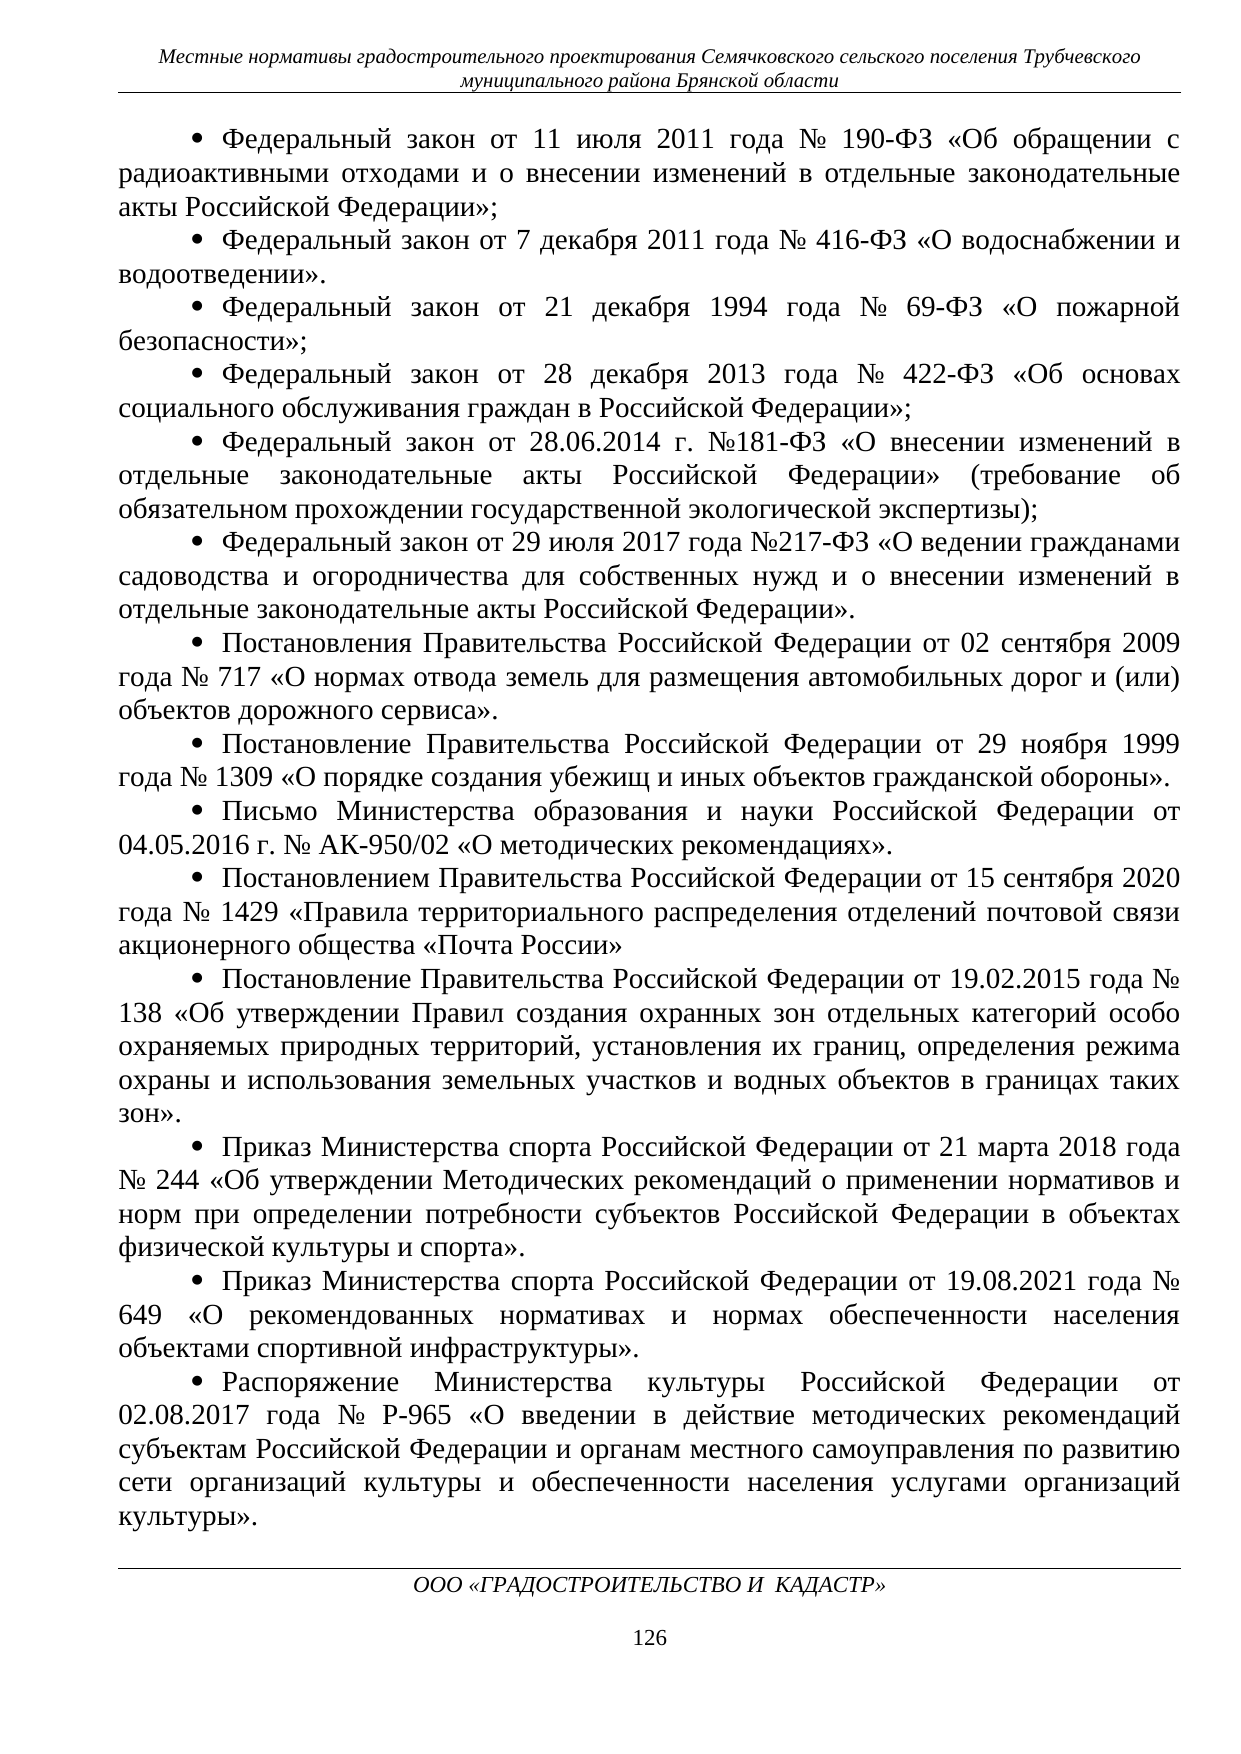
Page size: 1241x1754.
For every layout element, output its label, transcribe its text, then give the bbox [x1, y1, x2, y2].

list Федеральный закон от 11 июля 2011 года № 190-ФЗ «Об обращении с радиоактивными отходами и о внесении изменений в отдельные законодательные акты Российской Федерации»; [118, 121, 1181, 222]
list Федеральный закон от 21 декабря 1994 года № 69-ФЗ «О пожарной безопасности»; [118, 289, 1181, 357]
list Приказ Министерства спорта Российской Федерации от 19.08.2021 года № 649 «О рекомендованных нормативах и нормах обеспеченности населения объектами спортивной инфраструктуры». [118, 1263, 1181, 1364]
list Постановление Правительства Российской Федерации от 19.02.2015 года № 138 «Об утверждении Правил создания охранных зон отдельных категорий особо охраняемых природных территорий, установления их границ, определения режима охраны и использования земельных участков и водных объектов в границах таких зон». [118, 961, 1181, 1129]
list Постановления Правительства Российской Федерации от 02 сентября 2009 года № 717 «О нормах отвода земель для размещения автомобильных дорог и (или) объектов дорожного сервиса». [118, 625, 1181, 726]
list Письмо Министерства образования и науки Российской Федерации от 04.05.2016 г. № АК-950/02 «О методических рекомендациях». [118, 793, 1181, 860]
list Федеральный закон от 28.06.2014 г. №181-ФЗ «О внесении изменений в отдельные законодательные акты Российской Федерации» (требование об обязательном прохождении государственной экологической экспертизы); [118, 424, 1181, 524]
list Федеральный закон от 7 декабря 2011 года № 416-ФЗ «О водоснабжении и водоотведении». [118, 222, 1181, 289]
list Федеральный закон от 29 июля 2017 года №217-ФЗ «О ведении гражданами садоводства и огородничества для собственных нужд и о внесении изменений в отдельные законодательные акты Российской Федерации». [118, 524, 1181, 625]
list Федеральный закон от 28 декабря 2013 года № 422-ФЗ «Об основах социального обслуживания граждан в Российской Федерации»; [118, 357, 1181, 424]
list Приказ Министерства спорта Российской Федерации от 21 марта 2018 года № 244 «Об утверждении Методических рекомендаций о применении нормативов и норм при определении потребности субъектов Российской Федерации в объектах физической культуры и спорта». [118, 1129, 1181, 1263]
list Постановлением Правительства Российской Федерации от 15 сентября 2020 года № 1429 «Правила территориального распределения отделений почтовой связи акционерного общества «Почта России» [118, 860, 1181, 961]
list Постановление Правительства Российской Федерации от 29 ноября 1999 года № 1309 «О порядке создания убежищ и иных объектов гражданской обороны». [118, 726, 1181, 793]
list Распоряжение Министерства культуры Российской Федерации от 02.08.2017 года № Р-965 «О введении в действие методических рекомендаций субъектам Российской Федерации и органам местного самоуправления по развитию сети организаций культуры и обеспеченности населения услугами организаций культуры». [118, 1364, 1181, 1532]
